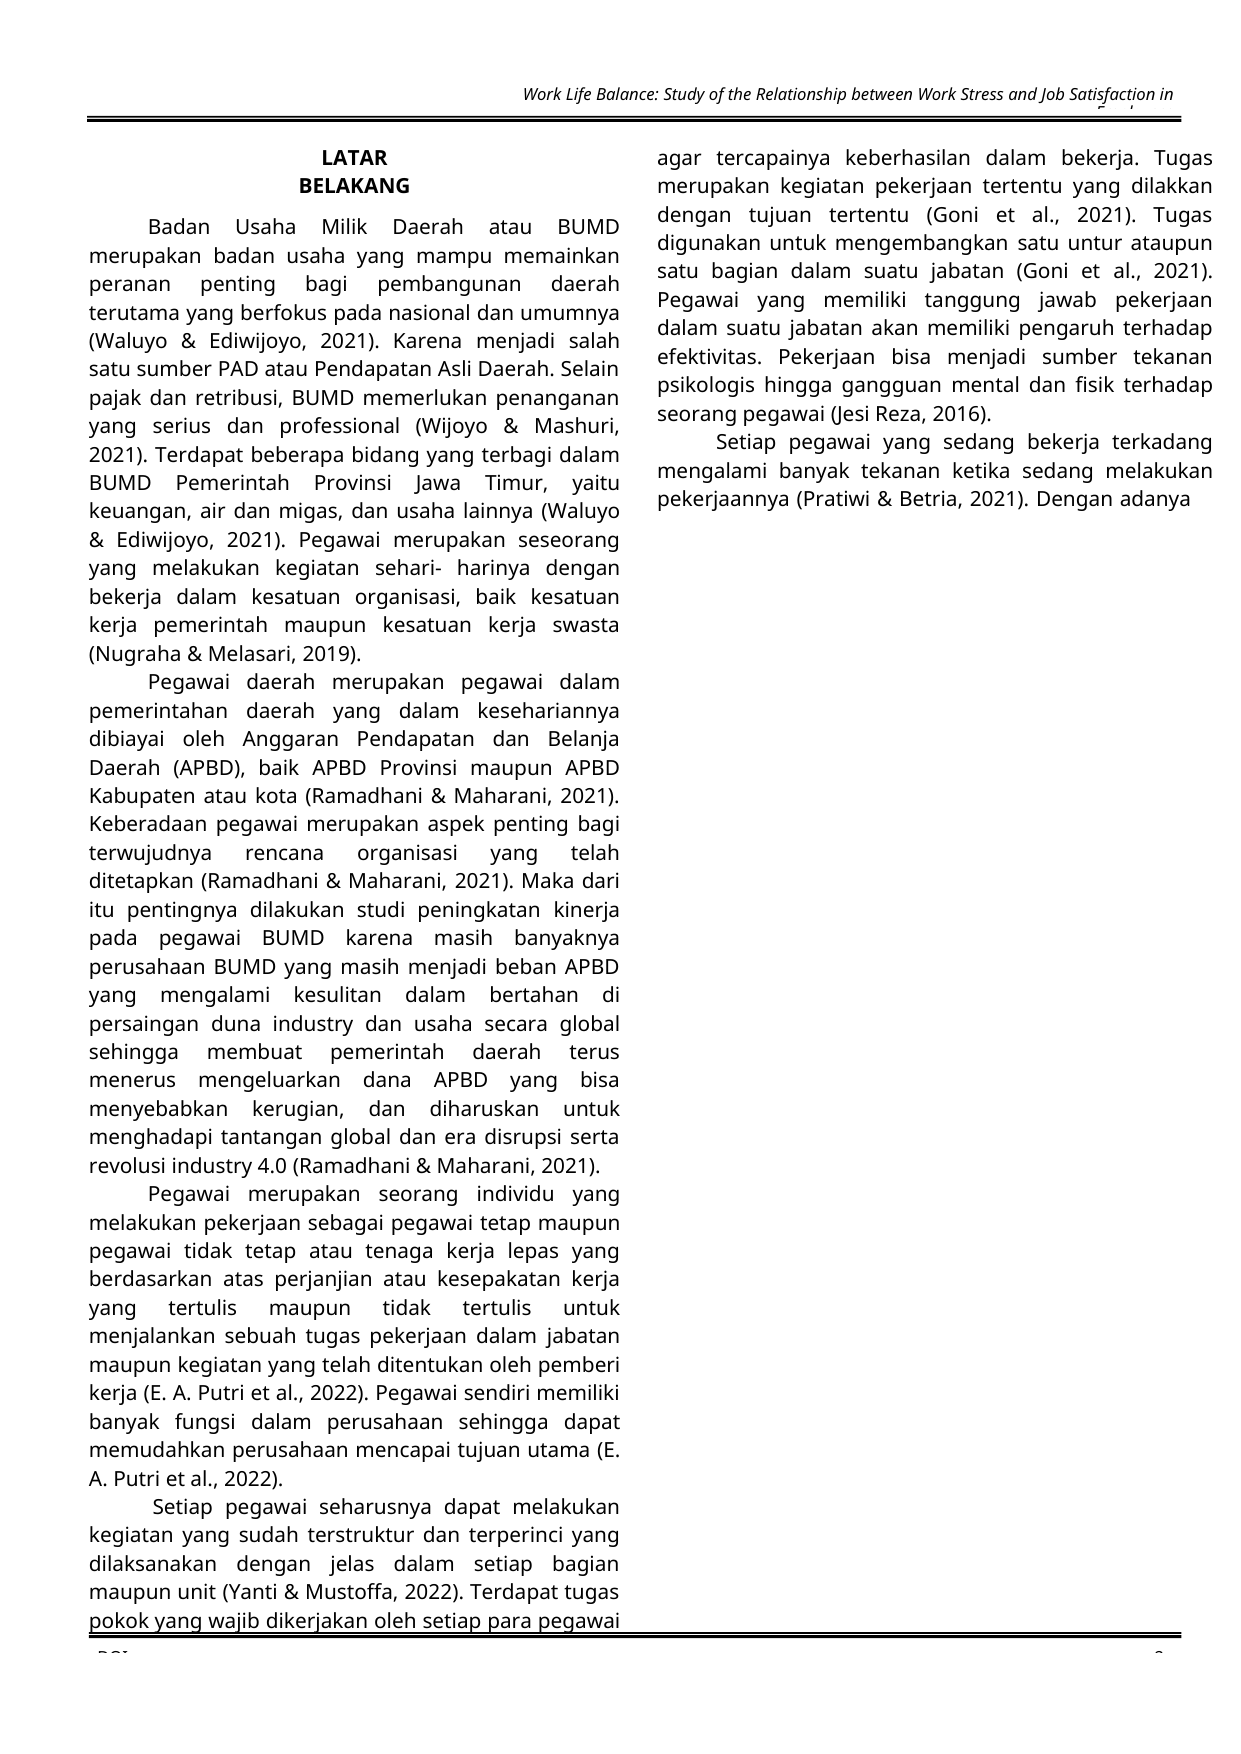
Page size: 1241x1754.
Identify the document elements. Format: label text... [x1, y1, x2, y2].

text Pegawai merupakan seorang individu yang melakukan pekerjaan sebagai pegawai tetap maupun pegawai tidak tetap atau tenaga kerja lepas yang berdasarkan atas perjanjian atau kesepakatan kerja yang tertulis maupun tidak tertulis untuk menjalankan sebuah tugas pekerjaan dalam jabatan maupun kegiatan yang telah ditentukan oleh pemberi kerja (E. A. Putri et al., 2022). Pegawai sendiri memiliki banyak fungsi dalam perusahaan sehingga dapat memudahkan perusahaan mencapai tujuan utama (E. A. Putri et al., 2022). [89, 1179, 620, 1492]
text Setiap pegawai seharusnya dapat melakukan kegiatan yang sudah terstruktur dan terperinci yang dilaksanakan dengan jelas dalam setiap bagian maupun unit (Yanti & Mustoffa, 2022). Terdapat tugas pokok yang wajib dikerjakan oleh setiap para pegawai agar tercapainya keberhasilan dalam bekerja. Tugas merupakan kegiatan pekerjaan tertentu yang dilakkan dengan tujuan tertentu (Goni et al., 2021). Tugas digunakan untuk mengembangkan satu untur ataupun satu bagian dalam suatu jabatan (Goni et al., 2021). Pegawai yang memiliki tanggung jawab pekerjaan dalam suatu jabatan akan memiliki pengaruh terhadap efektivitas. Pekerjaan bisa menjadi sumber tekanan psikologis hingga gangguan mental dan fisik terhadap seorang pegawai (Jesi Reza, 2016). [89, 1492, 620, 1634]
subtitle LATAR BELAKANG [271, 143, 438, 200]
text Setiap pegawai seharusnya dapat melakukan kegiatan yang sudah terstruktur dan terperinci yang dilaksanakan dengan jelas dalam setiap bagian maupun unit (Yanti & Mustoffa, 2022). Terdapat tugas pokok yang wajib dikerjakan oleh setiap para pegawai agar tercapainya keberhasilan dalam bekerja. Tugas merupakan kegiatan pekerjaan tertentu yang dilakkan dengan tujuan tertentu (Goni et al., 2021). Tugas digunakan untuk mengembangkan satu untur ataupun satu bagian dalam suatu jabatan (Goni et al., 2021). Pegawai yang memiliki tanggung jawab pekerjaan dalam suatu jabatan akan memiliki pengaruh terhadap efektivitas. Pekerjaan bisa menjadi sumber tekanan psikologis hingga gangguan mental dan fisik terhadap seorang pegawai (Jesi Reza, 2016). [657, 143, 1213, 427]
text Setiap pegawai yang sedang bekerja terkadang mengalami banyak tekanan ketika sedang melakukan pekerjaannya (Pratiwi & Betria, 2021). Dengan adanya [657, 427, 1213, 513]
text Badan Usaha Milik Daerah atau BUMD merupakan badan usaha yang mampu memainkan peranan penting bagi pembangunan daerah terutama yang berfokus pada nasional dan umumnya (Waluyo & Ediwijoyo, 2021). Karena menjadi salah satu sumber PAD atau Pendapatan Asli Daerah. Selain pajak dan retribusi, BUMD memerlukan penanganan yang serius dan professional (Wijoyo & Mashuri, 2021). Terdapat beberapa bidang yang terbagi dalam BUMD Pemerintah Provinsi Jawa Timur, yaitu keuangan, air dan migas, dan usaha lainnya (Waluyo & Ediwijoyo, 2021). Pegawai merupakan seseorang yang melakukan kegiatan sehari- harinya dengan bekerja dalam kesatuan organisasi, baik kesatuan kerja pemerintah maupun kesatuan kerja swasta (Nugraha & Melasari, 2019). [89, 212, 620, 667]
text Pegawai daerah merupakan pegawai dalam pemerintahan daerah yang dalam kesehariannya dibiayai oleh Anggaran Pendapatan dan Belanja Daerah (APBD), baik APBD Provinsi maupun APBD Kabupaten atau kota (Ramadhani & Maharani, 2021). Keberadaan pegawai merupakan aspek penting bagi terwujudnya rencana organisasi yang telah ditetapkan (Ramadhani & Maharani, 2021). Maka dari itu pentingnya dilakukan studi peningkatan kinerja pada pegawai BUMD karena masih banyaknya perusahaan BUMD yang masih menjadi beban APBD yang mengalami kesulitan dalam bertahan di persaingan duna industry dan usaha secara global sehingga membuat pemerintah daerah terus menerus mengeluarkan dana APBD yang bisa menyebabkan kerugian, dan diharuskan untuk menghadapi tantangan global dan era disrupsi serta revolusi industry 4.0 (Ramadhani & Maharani, 2021). [89, 667, 620, 1179]
